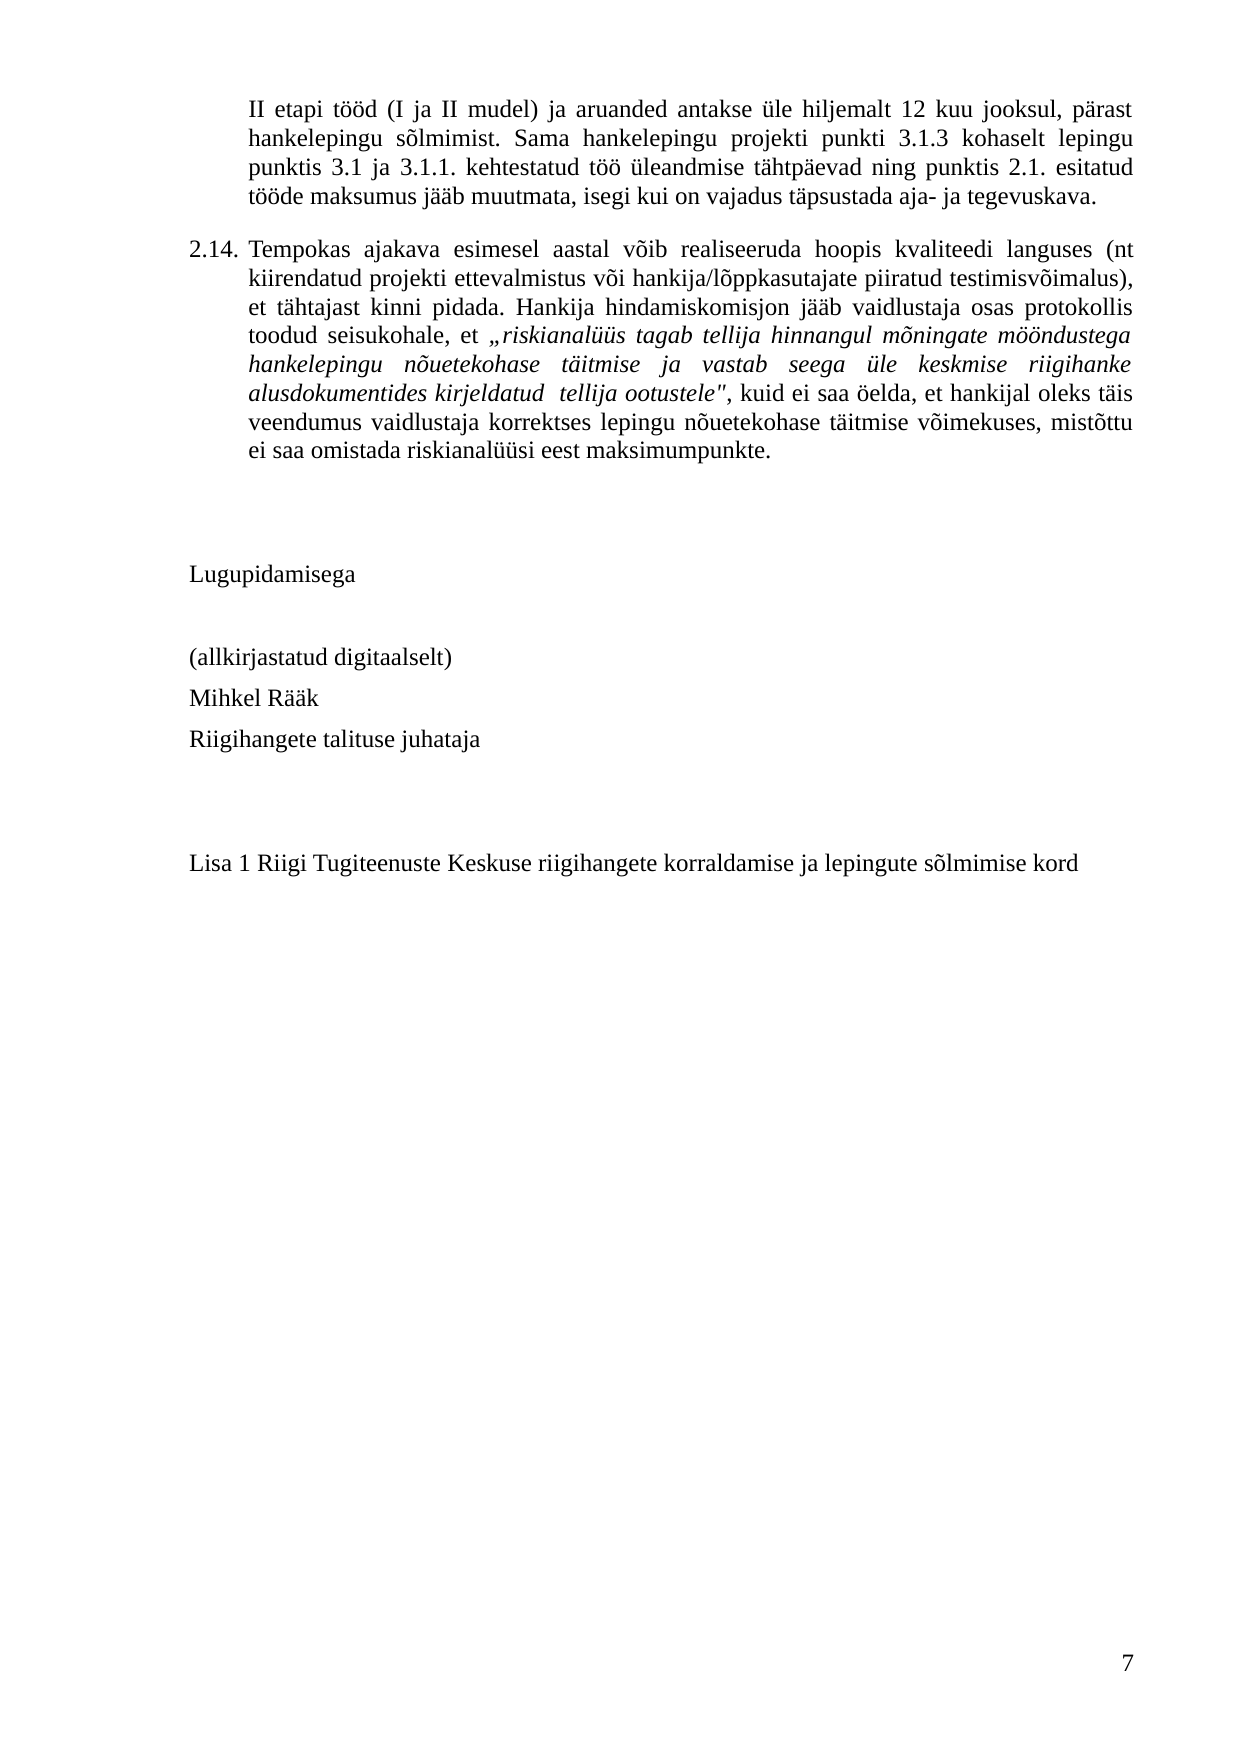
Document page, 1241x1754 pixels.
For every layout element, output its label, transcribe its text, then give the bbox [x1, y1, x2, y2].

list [189, 94, 1134, 209]
list Tempokas ajakava esimesel aastal võib realiseeruda hoopis kvaliteedi languses (nt kiirendatud projekti ettevalmistus või hankija/lõppkasutajate piiratud testimisvõimalus), et tähtajast kinni pidada. Hankija hindamiskomisjon jääb vaidlustaja osas protokollis toodud seisukohale, et „riskianalüüs tagab tellija hinnangul mõningate mööndustega hankelepingu nõuetekohase täitmise ja vastab seega üle keskmise riigihanke alusdokumentides kirjeldatud tellija ootustele", kuid ei saa öelda, et hankijal oleks täis veendumus vaidlustaja korrektses lepingu nõuetekohase täitmise võimekuses, mistõttu ei saa omistada riskianalüüsi eest maksimumpunkte. [189, 234, 1134, 464]
text Lisa 1 Riigi Tugiteenuste Keskuse riigihangete korraldamise ja lepingute sõlmimise kord [189, 848, 1134, 877]
text Riigihangete talituse juhataja [189, 724, 1134, 753]
text Mihkel Rääk [189, 683, 1134, 712]
text (allkirjastatud digitaalselt) [189, 642, 1134, 671]
text Lugupidamisega [189, 559, 1134, 588]
